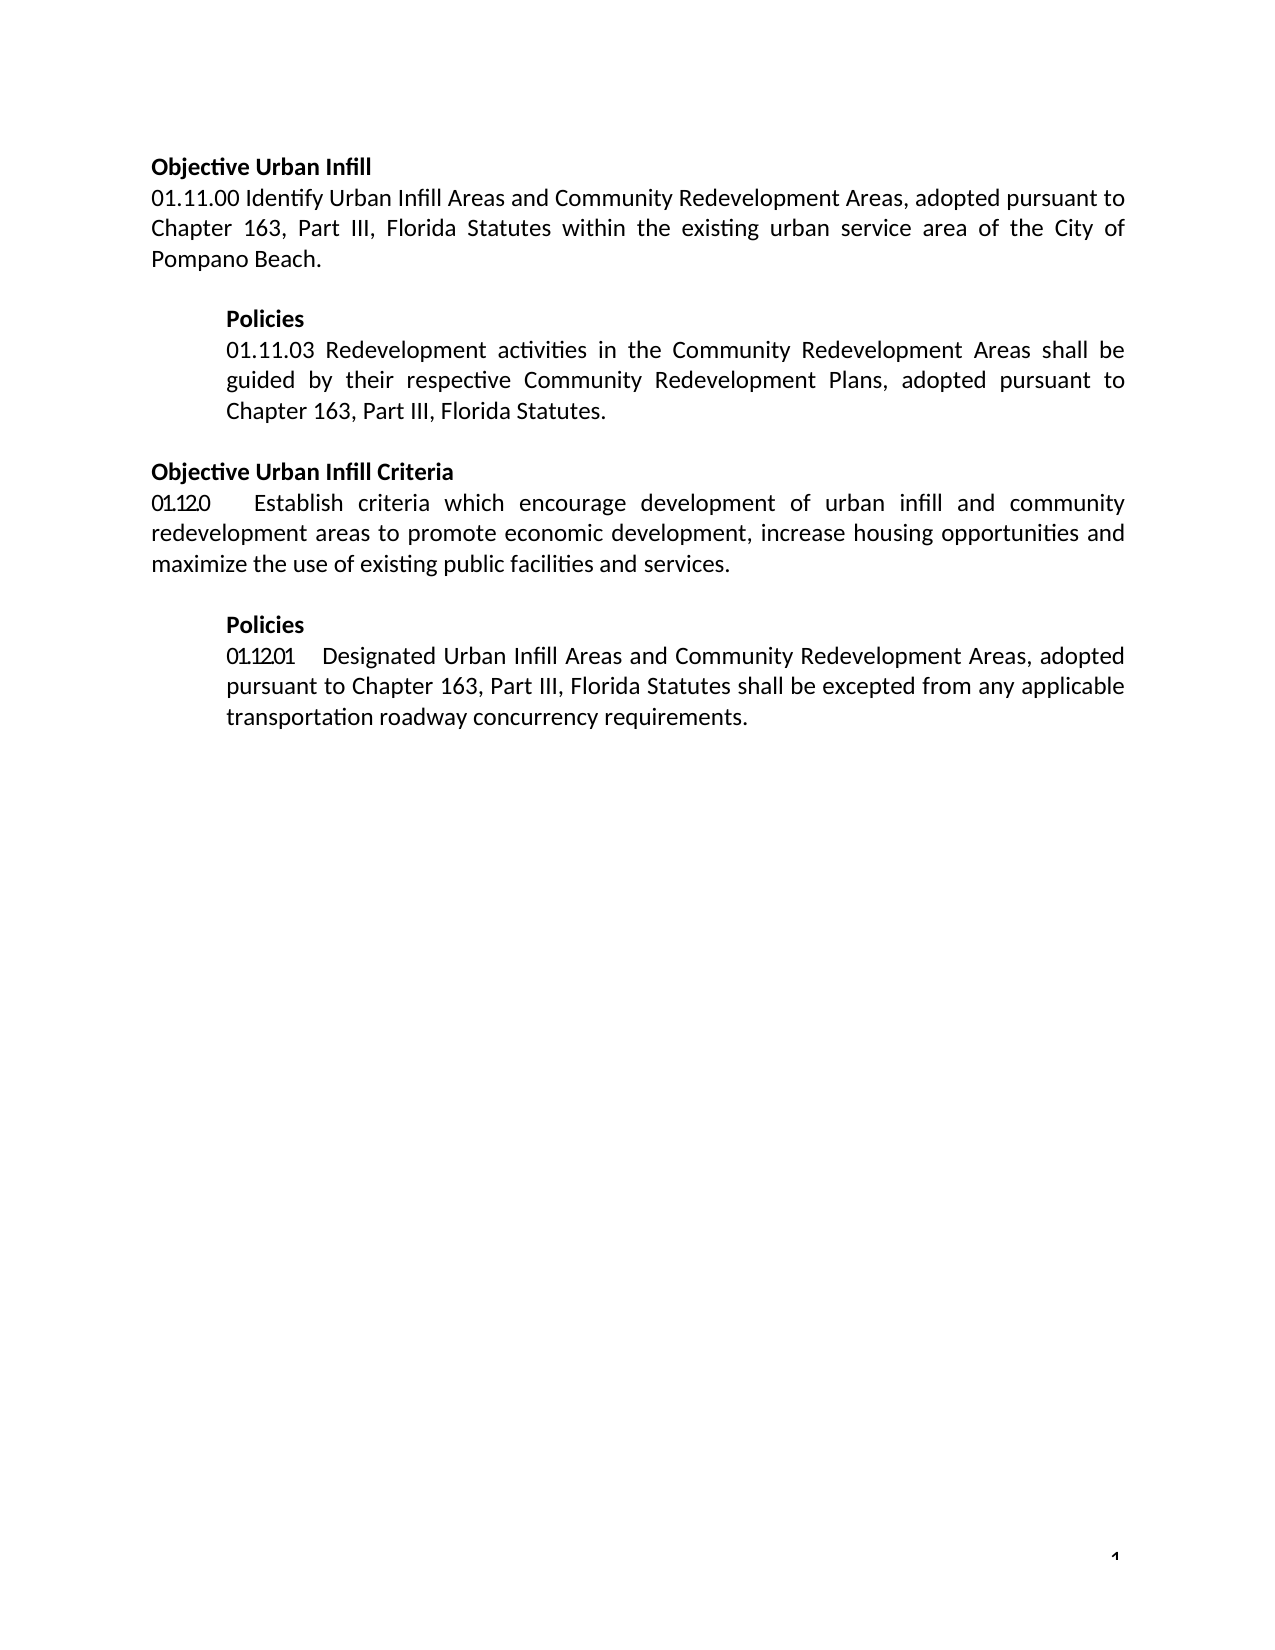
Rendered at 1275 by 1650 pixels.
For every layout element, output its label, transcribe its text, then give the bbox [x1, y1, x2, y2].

list Designated Urban Infill Areas and Community Redevelopment Areas, adopted pursuant to Chapter 163, Part III, Florida Statutes shall be excepted from any applicable transportation roadway concurrency requirements. [226, 640, 1126, 731]
text 01.11.00 Identify Urban Infill Areas and Community Redevelopment Areas, adopted pursuant to Chapter 163, Part III, Florida Statutes within the existing urban service area of the City of Pompano Beach. [151, 182, 1126, 273]
text 01.11.03 Redevelopment activities in the Community Redevelopment Areas shall be guided by their respective Community Redevelopment Plans, adopted pursuant to Chapter 163, Part III, Florida Statutes. [226, 334, 1126, 426]
list Establish criteria which encourage development of urban infill and community redevelopment areas to promote economic development, increase housing opportunities and maximize the use of existing public facilities and services. [151, 487, 1126, 578]
subtitle Policies [226, 304, 1273, 334]
subtitle Objective Urban Infill [151, 151, 1273, 182]
subtitle Policies [226, 609, 1273, 640]
subtitle Objective Urban Infill Criteria [151, 456, 1273, 487]
